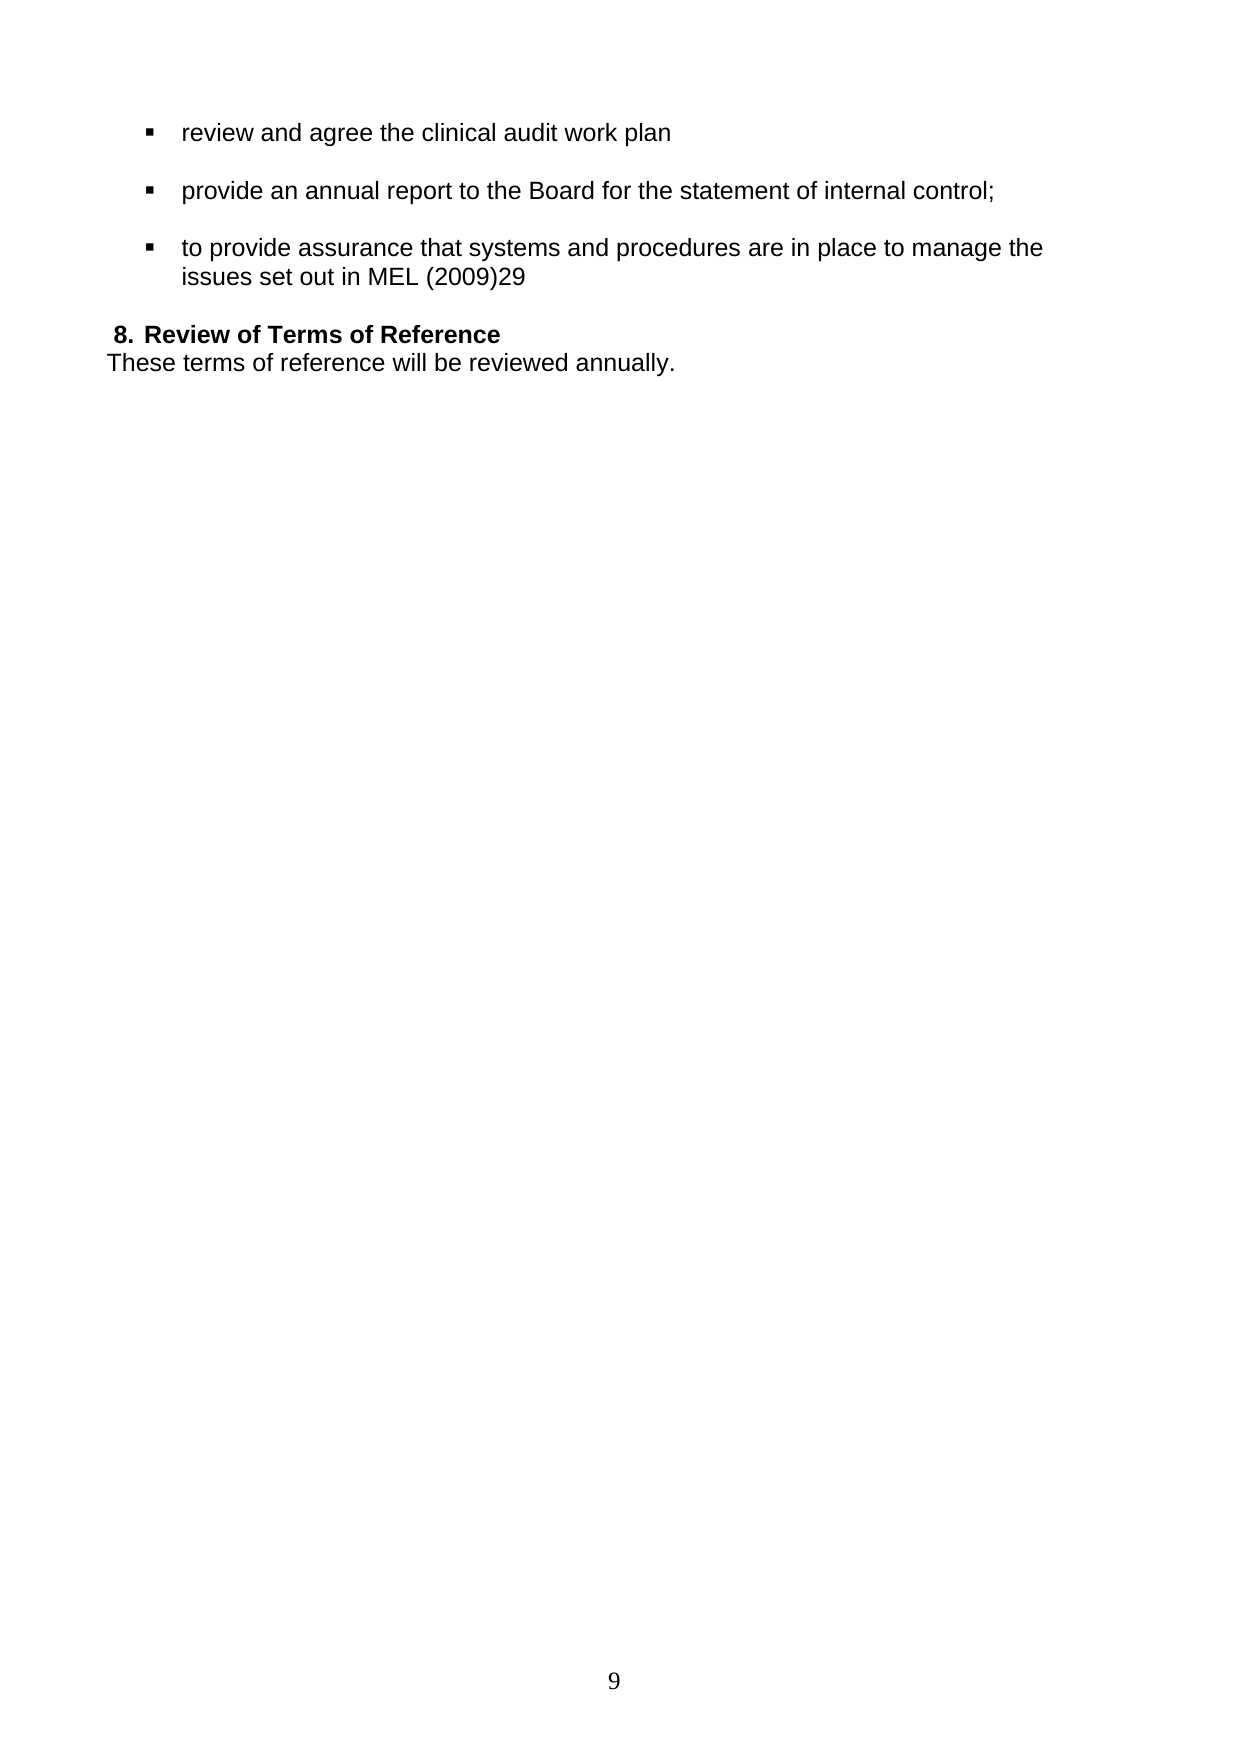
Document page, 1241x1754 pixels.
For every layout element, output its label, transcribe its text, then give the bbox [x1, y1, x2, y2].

text 8. Review of Terms of Reference [106, 320, 1122, 348]
list to provide assurance that systems and procedures are in place to manage the issues set out in MEL (2009)29 [144, 233, 1122, 291]
list provide an annual report to the Board for the statement of internal control; [144, 176, 1122, 204]
list review and agree the clinical audit work plan [144, 118, 1122, 147]
text These terms of reference will be reviewed annually. [106, 348, 1122, 377]
